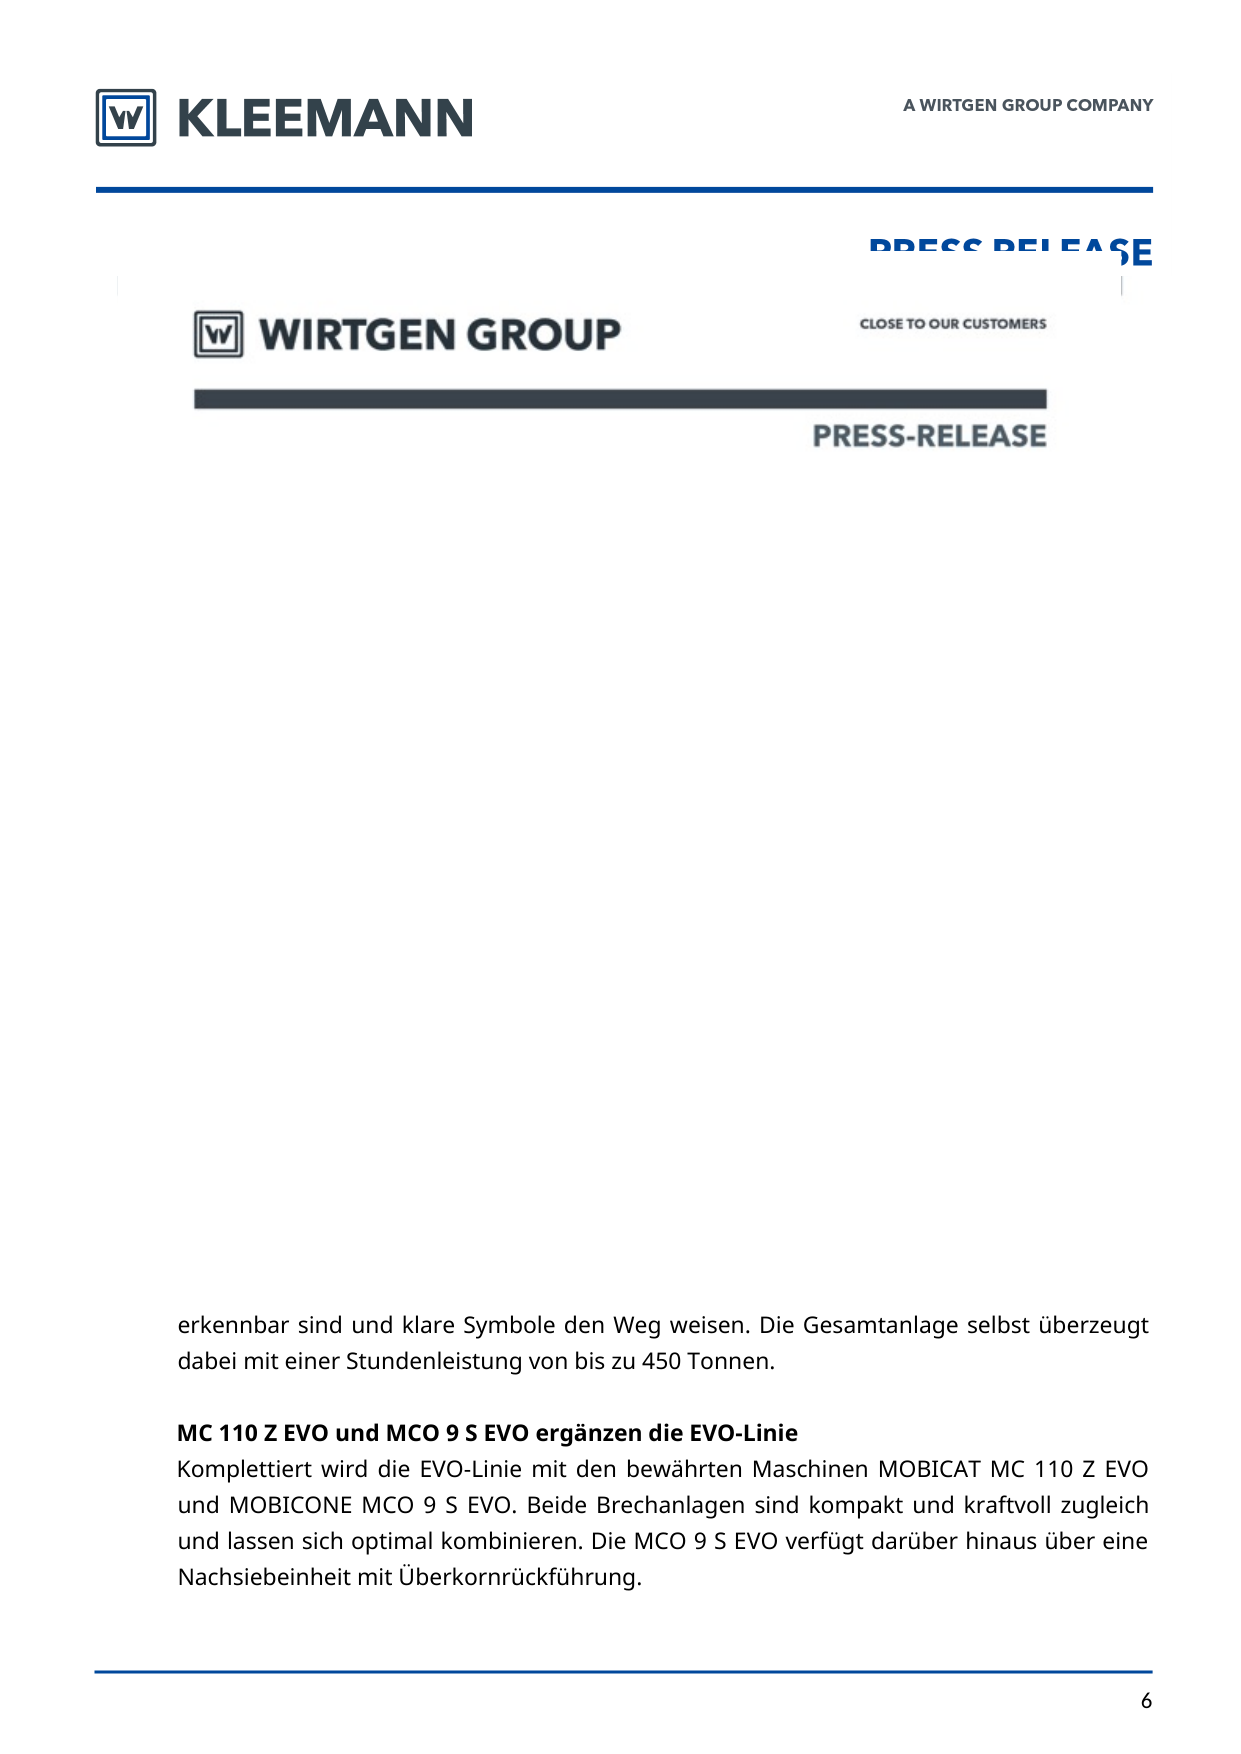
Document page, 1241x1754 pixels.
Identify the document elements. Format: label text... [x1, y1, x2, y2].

text Komplettiert wird die EVO-Linie mit den bewährten Maschinen MOBICAT MC 110 Z EVO und MOBICONE MCO 9 S EVO. Beide Brechanlagen sind kompakt und kraftvoll zugleich und lassen sich optimal kombinieren. Die MCO 9 S EVO verfügt darüber hinaus über eine Nachsiebeinheit mit Überkornrückführung. [176, 1453, 1150, 1592]
text Zudem erfolgt die Bedienung der Anlage über das intuitive Steuerungskonzept SPECTIVE. Das 12 Zoll Touchpanel vereinfacht das Arbeiten, da alle Funktionen auf einen Blick erkennbar sind und klare Symbole den Weg weisen. Die Gesamtanlage selbst überzeugt dabei mit einer Stundenleistung von bis zu 450 Tonnen. [176, 1309, 1150, 1376]
text MC 110 Z EVO und MCO 9 S EVO ergänzen die EVO-Linie [176, 1417, 1150, 1448]
picture [72, 73, 1172, 1309]
picture [82, 1661, 1180, 1682]
